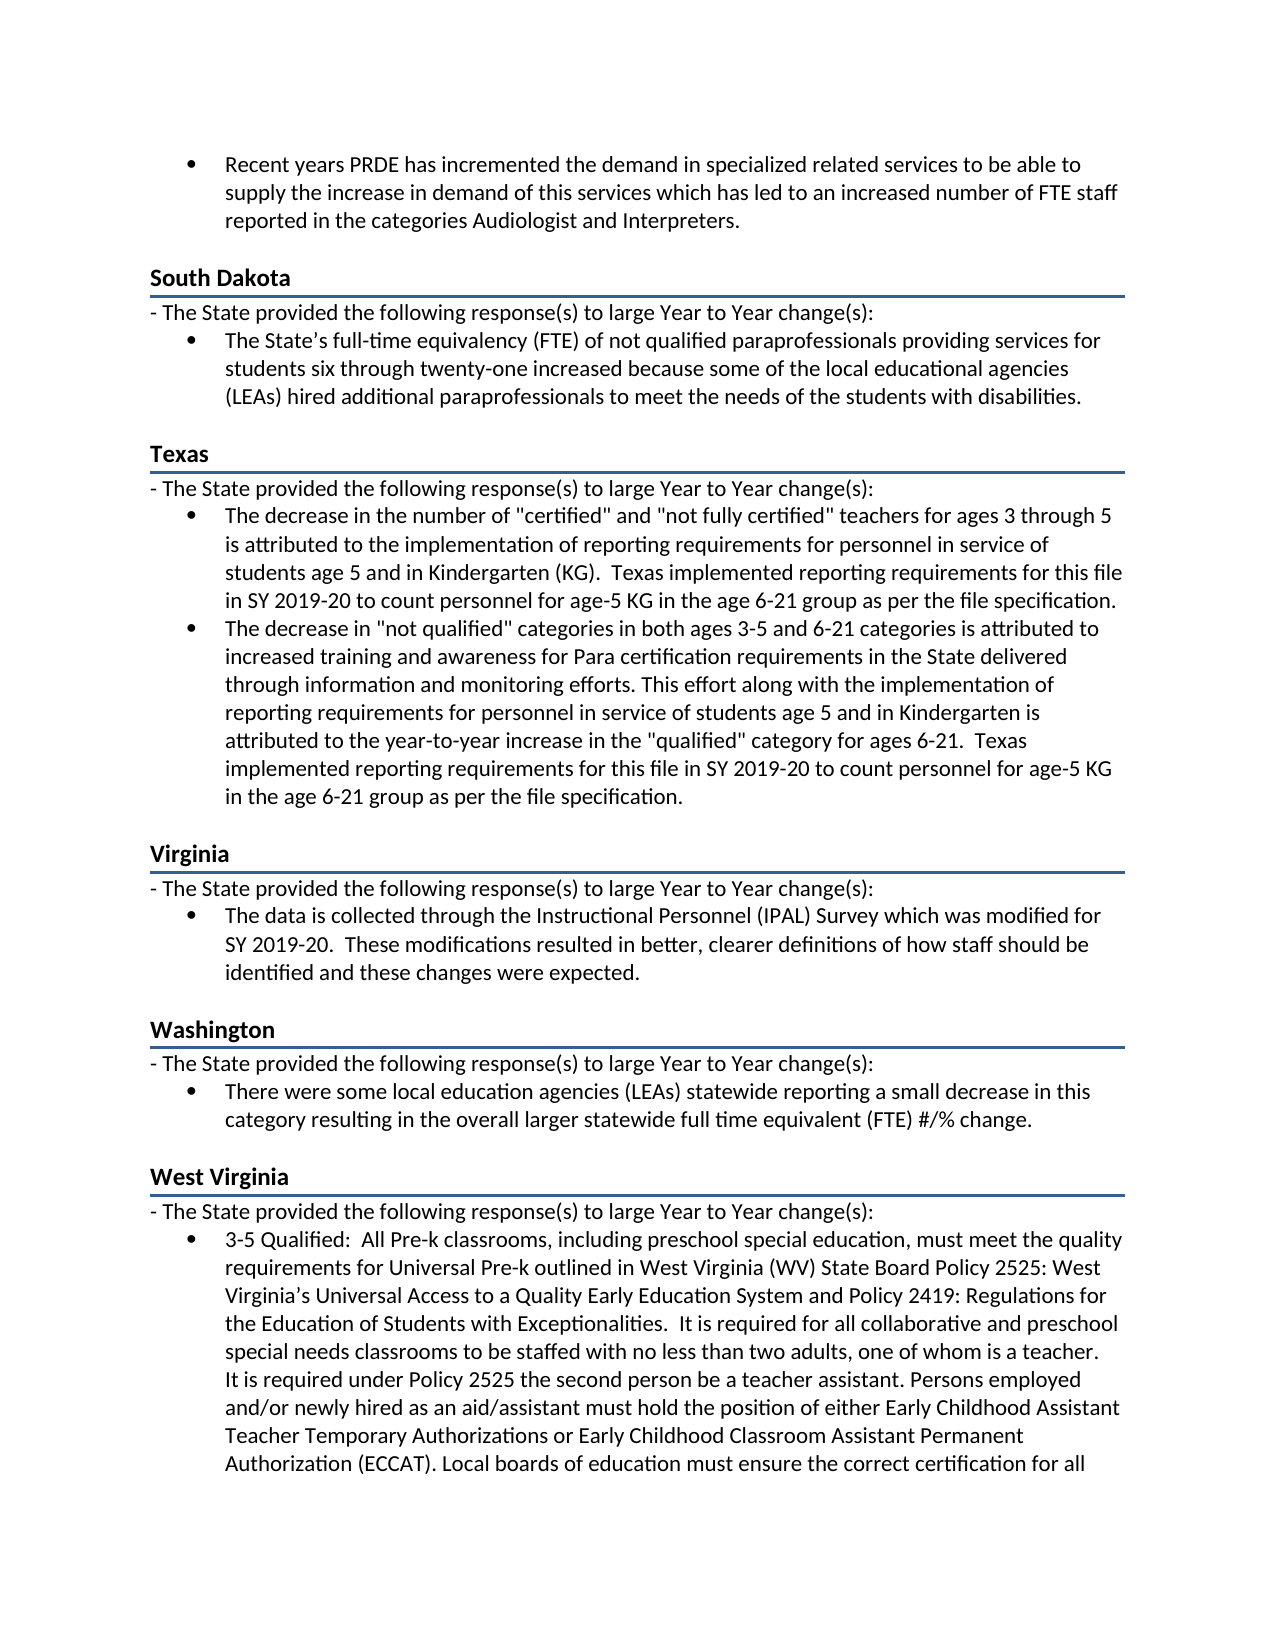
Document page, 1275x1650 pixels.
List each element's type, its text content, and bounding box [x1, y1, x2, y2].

list The State’s full-time equivalency (FTE) of not qualified paraprofessionals providing services for students six through twenty-one increased because some of the local educational agencies (LEAs) hired additional paraprofessionals to meet the needs of the students with disabilities. [187, 326, 1125, 410]
subtitle South Dakota [150, 262, 1125, 295]
text - The State provided the following response(s) to large Year to Year change(s): [150, 1197, 1125, 1225]
text - The State provided the following response(s) to large Year to Year change(s): [150, 1049, 1125, 1077]
list The decrease in "not qualified" categories in both ages 3-5 and 6-21 categories is attributed to increased training and awareness for Para certification requirements in the State delivered through information and monitoring efforts. This effort along with the implementation of reporting requirements for personnel in service of students age 5 and in Kindergarten is attributed to the year-to-year increase in the "qualified" category for ages 6-21. Texas implemented reporting requirements for this file in SY 2019-20 to count personnel for age-5 KG in the age 6-21 group as per the file specification. [187, 614, 1125, 810]
subtitle Texas [150, 438, 1125, 471]
subtitle West Virginia [150, 1162, 1125, 1194]
text - The State provided the following response(s) to large Year to Year change(s): [150, 874, 1125, 902]
text - The State provided the following response(s) to large Year to Year change(s): [150, 474, 1125, 502]
list Recent years PRDE has incremented the demand in specialized related services to be able to supply the increase in demand of this services which has led to an increased number of FTE staff reported in the categories Audiologist and Interpreters. [187, 150, 1125, 234]
text - The State provided the following response(s) to large Year to Year change(s): [150, 298, 1125, 326]
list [187, 1225, 1125, 1477]
list The decrease in the number of "certified" and "not fully certified" teachers for ages 3 through 5 is attributed to the implementation of reporting requirements for personnel in service of students age 5 and in Kindergarten (KG). Texas implemented reporting requirements for this file in SY 2019-20 to count personnel for age-5 KG in the age 6-21 group as per the file specification. [187, 502, 1125, 614]
subtitle Washington [150, 1014, 1125, 1046]
list There were some local education agencies (LEAs) statewide reporting a small decrease in this category resulting in the overall larger statewide full time equivalent (FTE) #/% change. [187, 1077, 1125, 1133]
list The data is collected through the Instructional Personnel (IPAL) Survey which was modified for SY 2019-20. These modifications resulted in better, clearer definitions of how staff should be identified and these changes were expected. [187, 902, 1125, 986]
subtitle Virginia [150, 838, 1125, 871]
